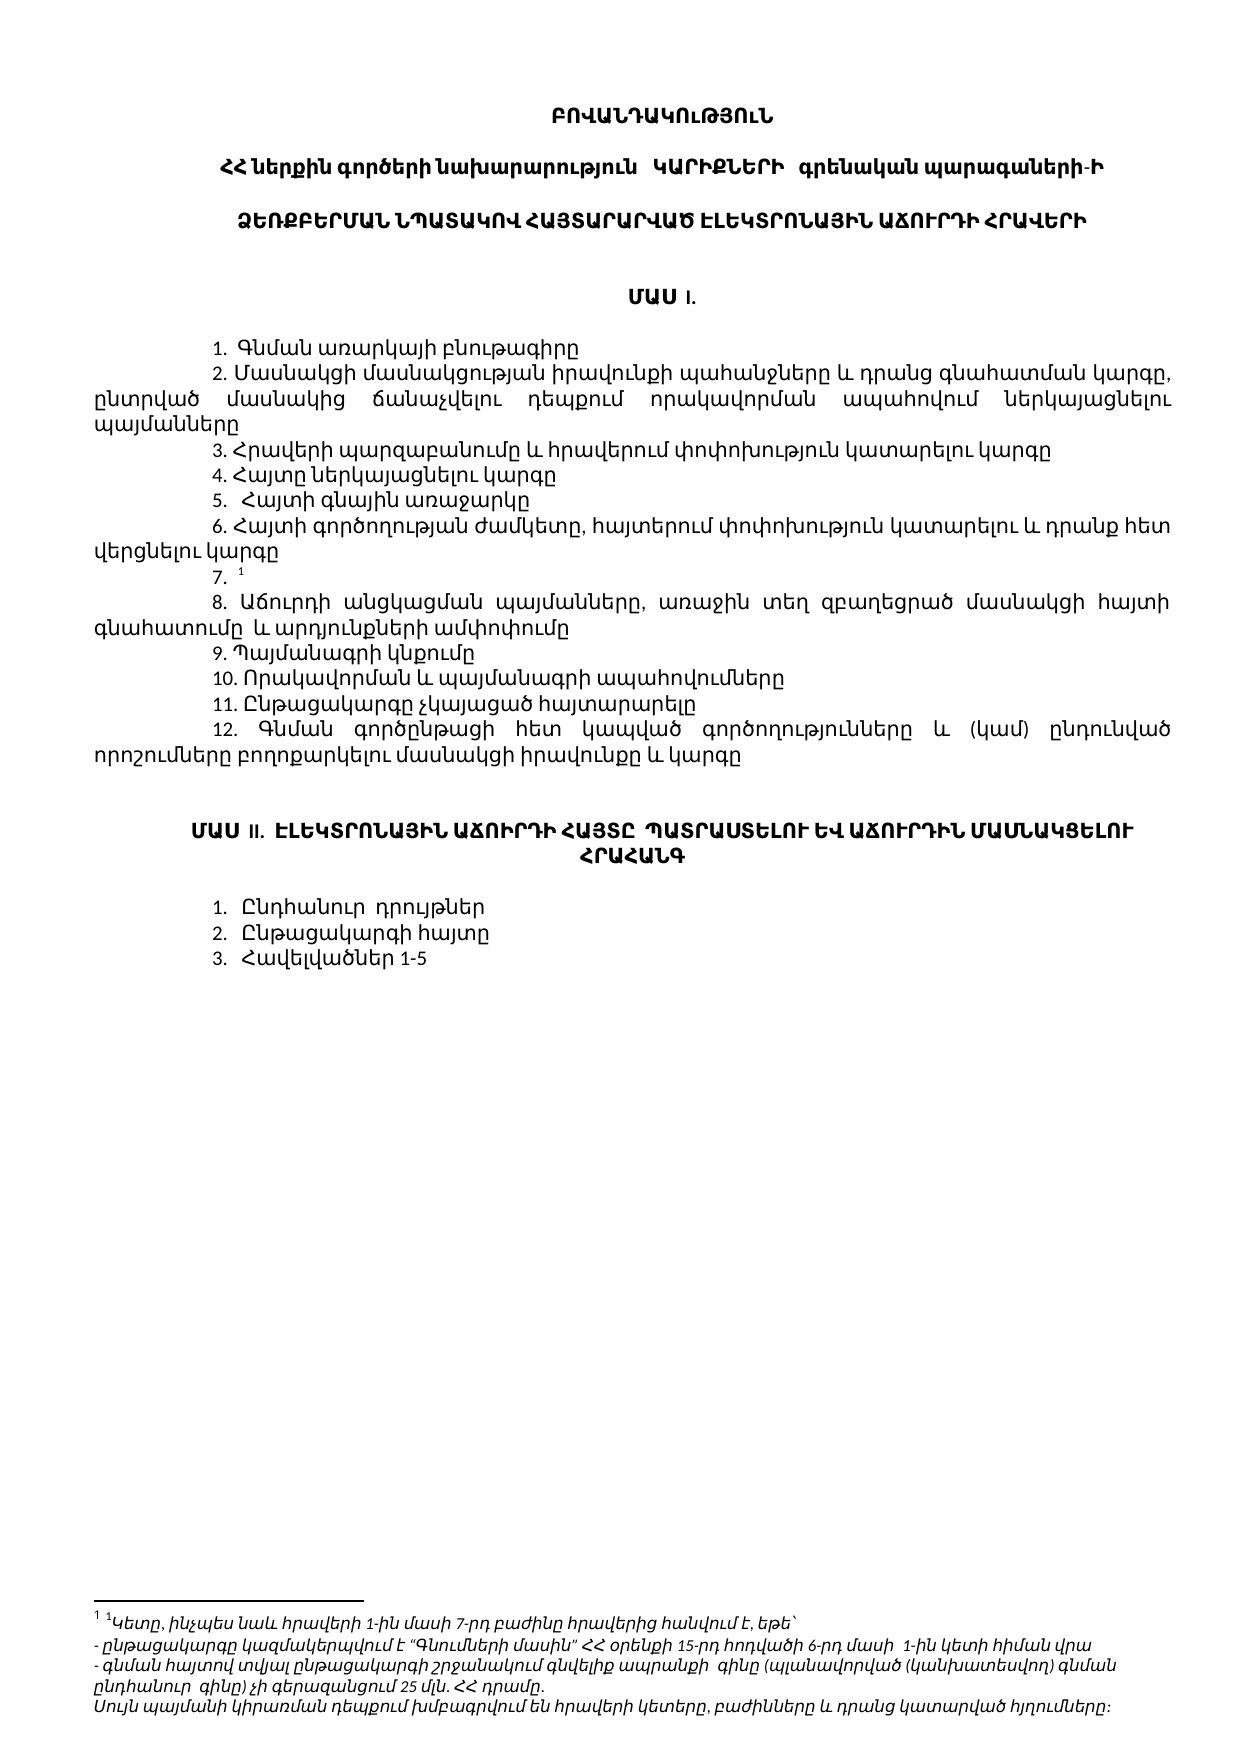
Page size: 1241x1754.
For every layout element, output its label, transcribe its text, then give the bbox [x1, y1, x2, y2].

text 7. 1 [94, 564, 1171, 589]
text 12. Գնման գործընթացի հետ կապված գործողությունները և (կամ) ընդունված որոշումները բողոքարկելու մասնակցի իրավունքը և կարգը [94, 716, 1171, 767]
text 11. Ընթացակարգը չկայացած հայտարարելը [94, 691, 1171, 716]
text 3. Հավելվածներ 1-5 [94, 945, 1171, 971]
text 4. Հայտը ներկայացնելու կարգը [94, 462, 1171, 488]
text ԲՈՎԱՆԴԱԿՈւԹՅՈւՆ [94, 103, 1171, 128]
text 10. Որակավորման և պայմանագրի ապահովումները [94, 666, 1171, 691]
text ՀՀ ներքին գործերի նախարարություն ԿԱՐԻՔՆԵՐԻ գրենական պարագաների-Ի [94, 154, 1171, 179]
text 6. Հայտի գործողության ժամկետը, հայտերում փոփոխություն կատարելու և դրանք հետ վերցնելու կարգը [94, 513, 1171, 564]
text 3. Հրավերի պարզաբանումը և հրավերում փոփոխություն կատարելու կարգը [94, 437, 1171, 462]
text 1. Գնման առարկայի բնութագիրը [94, 335, 1171, 361]
text ՄԱՍ I. [94, 284, 1171, 310]
text 5. Հայտի գնային առաջարկը [94, 488, 1171, 513]
text ՄԱՍ II. ԷԼԵԿՏՐՈՆԱՅԻՆ ԱՃՈԻՐԴԻ ՀԱՅՏԸ ՊԱՏՐԱՍՏԵԼՈՒ ԵՎ ԱՃՈՒՐԴԻՆ ՄԱՍՆԱԿՑԵԼՈՒ ՀՐԱՀԱՆԳ [94, 818, 1171, 869]
text 2. Մասնակցի մասնակցության իրավունքի պահանջները և դրանց գնահատման կարգը, ընտրված մասնակից ճանաչվելու դեպքում որակավորման ապահովում ներկայացնելու պայմանները [94, 361, 1171, 437]
text 1. Ընդհանուր դրույթներ [94, 894, 1171, 920]
text 9. Պայմանագրի կնքումը [94, 640, 1171, 666]
text 8. Աճուրդի անցկացման պայմանները, առաջին տեղ զբաղեցրած մասնակցի հայտի գնահատումը և արդյունքների ամփոփումը [94, 589, 1171, 640]
text ՁԵՌՔԲԵՐՄԱՆ ՆՊԱՏԱԿՈՎ ՀԱՅՏԱՐԱՐՎԱԾ ԷԼԵԿՏՐՈՆԱՅԻՆ ԱՃՈՒՐԴԻ ՀՐԱՎԵՐԻ [94, 208, 1171, 233]
text 2. Ընթացակարգի հայտը [94, 920, 1171, 945]
